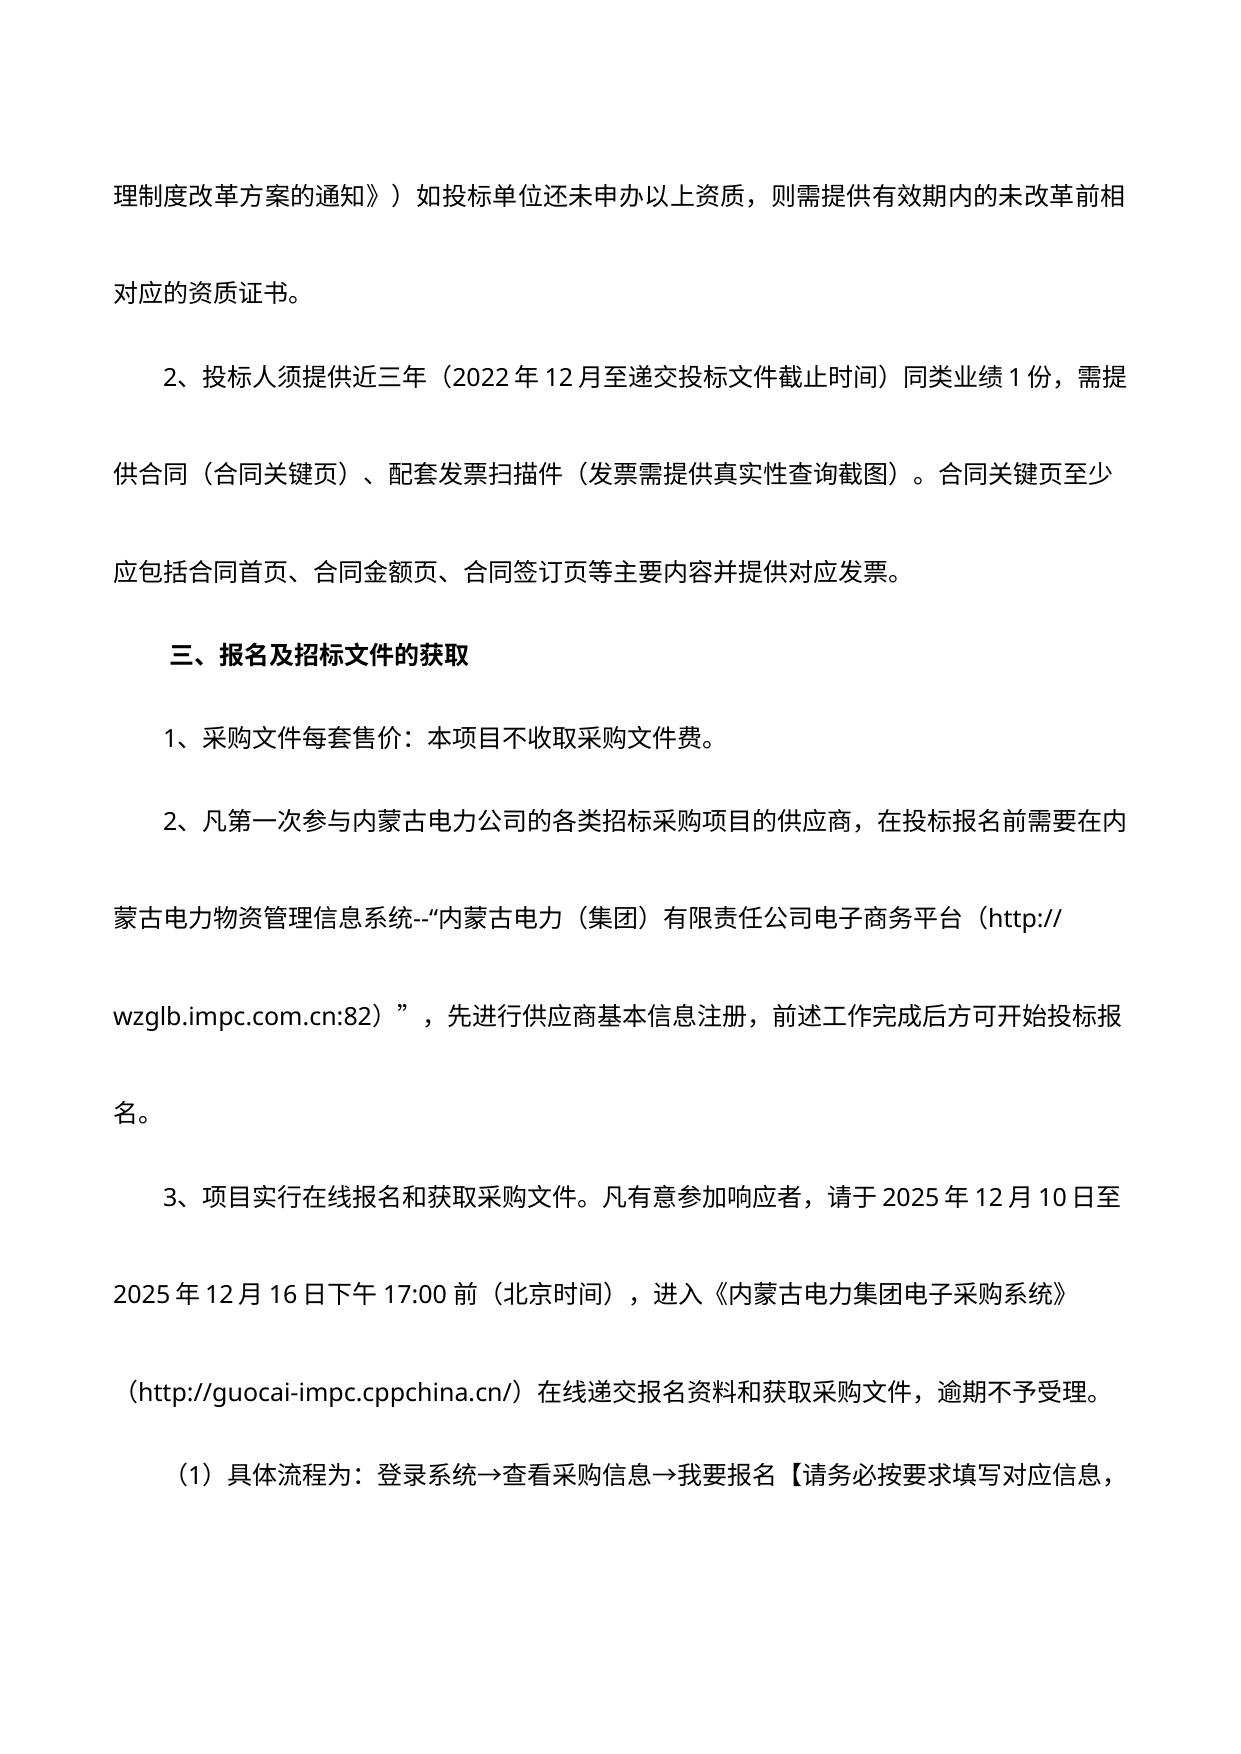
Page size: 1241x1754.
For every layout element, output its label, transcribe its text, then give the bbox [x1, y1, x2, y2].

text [113, 1441, 1127, 1506]
text 2、投标人须提供近三年（2022年12月至递交投标文件截止时间）同类业绩1份，需提供合同（合同关键页）、配套发票扫描件（发票需提供真实性查询截图）。合同关键页至少应包括合同首页、合同金额页、合同签订页等主要内容并提供对应发票。 [113, 343, 1127, 603]
text 2、凡第一次参与内蒙古电力公司的各类招标采购项目的供应商，在投标报名前需要在内蒙古电力物资管理信息系统--“内蒙古电力（集团）有限责任公司电子商务平台（http://wzglb.impc.com.cn:82）”，先进行供应商基本信息注册，前述工作完成后方可开始投标报名。 [113, 787, 1127, 1144]
text 1、采购文件每套售价：本项目不收取采购文件费。 [113, 704, 1127, 769]
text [113, 162, 1127, 324]
text 三、报名及招标文件的获取 [113, 621, 1127, 686]
text 3、项目实行在线报名和获取采购文件。凡有意参加响应者，请于2025年12月10日至2025年12月16日下午 17:00 前（北京时间），进入《内蒙古电力集团电子采购系统》（http://guocai-impc.cppchina.cn/）在线递交报名资料和获取采购文件，逾期不予受理。 [113, 1163, 1127, 1423]
